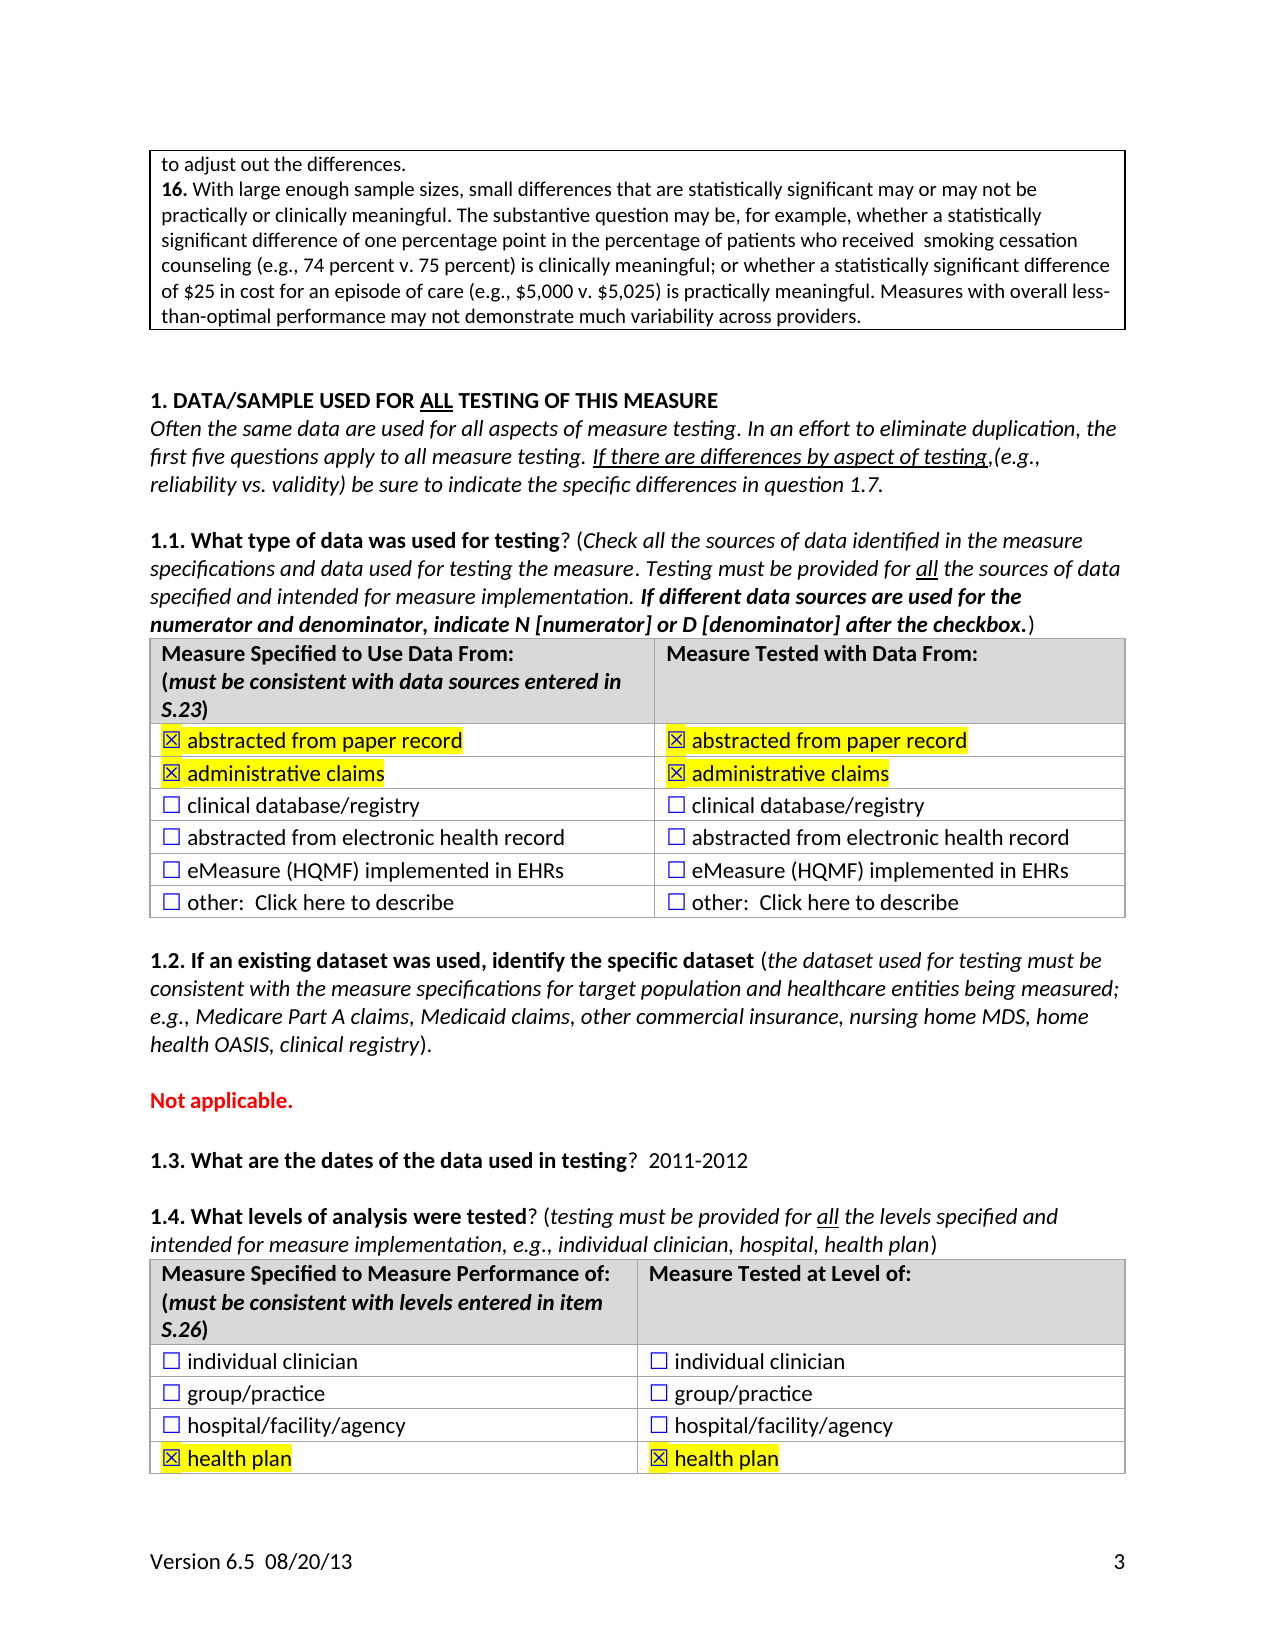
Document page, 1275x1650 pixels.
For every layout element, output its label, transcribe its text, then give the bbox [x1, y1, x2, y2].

text Often the same data are used for all aspects of measure testing. In an effort to eliminate duplication, the first five questions apply to all measure testing. If there are differences by aspect of testing,(e.g., reliability vs. validity) be sure to indicate the specific differences in question 1.7. [150, 414, 1125, 498]
table_cell administrative claims [686, 757, 1124, 788]
text 1.1. What type of data was used for testing? (Check all the sources of data identified in the measure specifications and data used for testing the measure. Testing must be provided for all the sources of data specified and intended for measure implementation. If different data sources are used for the numerator and denominator, indicate N [numerator] or D [denominator] after the checkbox.) [150, 526, 1125, 638]
table_cell group/practice [151, 1377, 637, 1408]
text 1. DATA/SAMPLE USED FOR ALL TESTING OF THIS MEASURE [150, 386, 1125, 414]
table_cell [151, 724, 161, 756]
table_cell abstracted from paper record [686, 724, 1124, 756]
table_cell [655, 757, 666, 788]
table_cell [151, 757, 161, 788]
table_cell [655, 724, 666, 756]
text Not applicable. [150, 1086, 1125, 1114]
table_cell eMeasure (HQMF) implemented in EHRs [151, 854, 654, 885]
table_cell eMeasure (HQMF) implemented in EHRs [655, 854, 1124, 885]
table_cell hospital/facility/agency [638, 1409, 1124, 1441]
table_cell abstracted from electronic health record [151, 821, 654, 852]
table_cell health plan [182, 1442, 637, 1473]
table_cell individual clinician [638, 1345, 1124, 1376]
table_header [151, 151, 1124, 329]
table_cell health plan [669, 1442, 1124, 1473]
table_cell abstracted from paper record [182, 724, 654, 756]
text 1.4. What levels of analysis were tested? (testing must be provided for all the levels specified and intended for measure implementation, e.g., individual clinician, hospital, health plan) [150, 1202, 1125, 1258]
table_header Measure Tested at Level of: [638, 1260, 1124, 1344]
table_cell hospital/facility/agency [151, 1409, 637, 1441]
table_header Measure Specified to Measure Performance of: (must be consistent with levels entered in item S.26) [151, 1260, 637, 1344]
table_cell abstracted from electronic health record [655, 821, 1124, 852]
table_cell other: [151, 886, 654, 917]
text 1.2. If an existing dataset was used, identify the specific dataset (the dataset used for testing must be consistent with the measure specifications for target population and healthcare entities being measured; e.g., Medicare Part A claims, Medicaid claims, other commercial insurance, nursing home MDS, home health OASIS, clinical registry). [150, 946, 1125, 1058]
table_header Measure Specified to Use Data From: (must be consistent with data sources entered in S.23) [151, 639, 654, 723]
table_cell other: [655, 886, 1124, 917]
table_cell administrative claims [182, 757, 654, 788]
table_cell clinical database/registry [151, 789, 654, 820]
table_cell individual clinician [151, 1345, 637, 1376]
table_cell clinical database/registry [655, 789, 1124, 820]
table_cell group/practice [638, 1377, 1124, 1408]
table_header Measure Tested with Data From: [655, 639, 1124, 723]
text 1.3. What are the dates of the data used in testing? [150, 1146, 1125, 1174]
